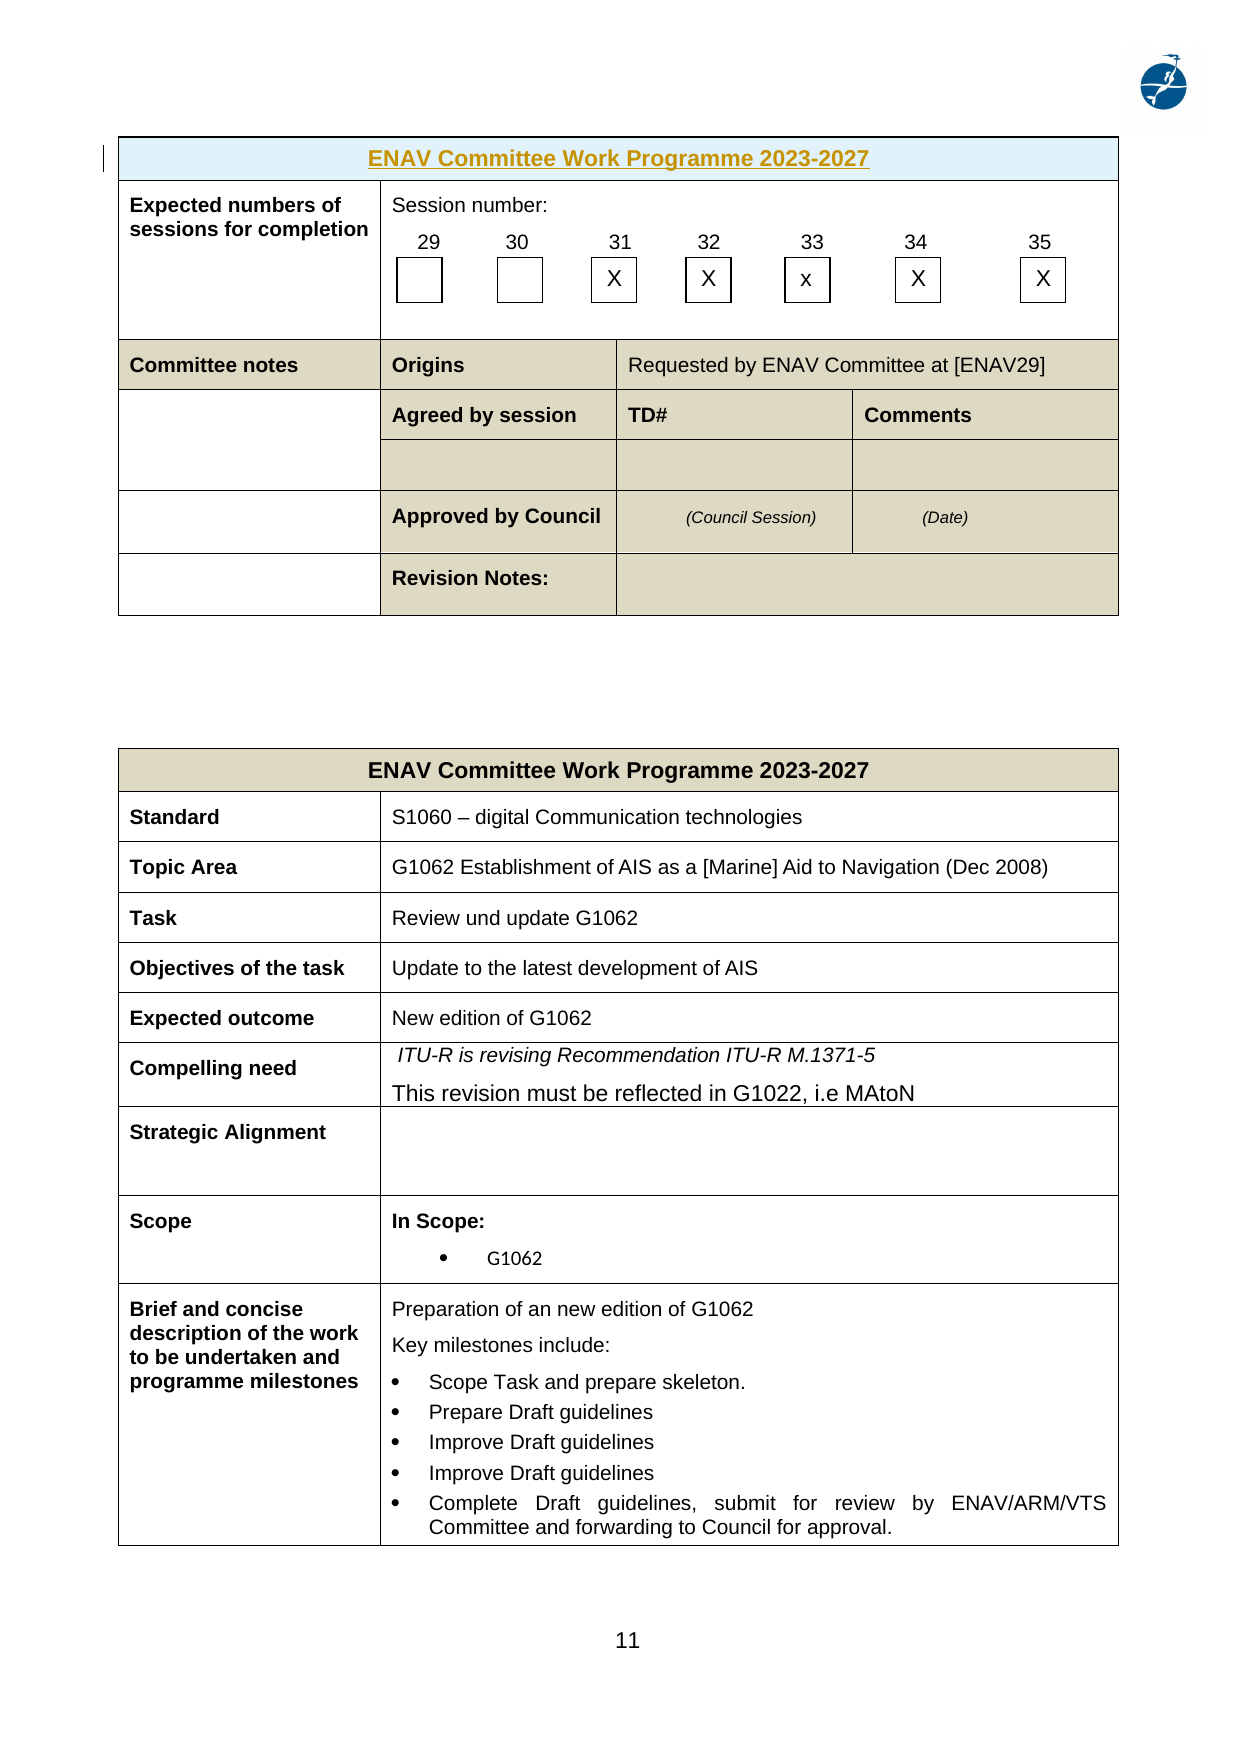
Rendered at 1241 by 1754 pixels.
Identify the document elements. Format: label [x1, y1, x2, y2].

table_cell [617, 340, 1118, 389]
table_cell [381, 554, 616, 615]
table_cell [381, 181, 1118, 339]
table_cell [119, 390, 380, 490]
table_cell [381, 993, 1118, 1042]
table_cell [119, 943, 380, 992]
table_cell [119, 842, 380, 892]
table_cell [381, 390, 616, 439]
table_cell [381, 1196, 1118, 1283]
table_cell [119, 340, 380, 389]
table_cell [381, 792, 1118, 841]
table_cell [119, 491, 380, 552]
table_cell [119, 554, 380, 615]
table_cell [381, 1107, 1118, 1195]
table_cell [381, 440, 616, 490]
table_cell [119, 893, 380, 942]
table_cell [119, 181, 380, 339]
table_cell [617, 491, 852, 552]
table_cell [381, 943, 1118, 992]
picture [1118, 46, 1207, 134]
table_cell [381, 842, 1118, 892]
table_cell [853, 390, 1118, 439]
table_cell [381, 893, 1118, 942]
table_cell [119, 792, 380, 841]
table_cell [119, 993, 380, 1042]
table_cell [381, 491, 616, 552]
table_cell [119, 1043, 380, 1106]
table_header [119, 749, 1118, 791]
table_cell [119, 1284, 380, 1545]
table_cell [381, 1284, 1118, 1545]
table_cell [617, 554, 1118, 615]
table_cell [853, 440, 1118, 490]
table_cell [617, 390, 852, 439]
table_cell [381, 1043, 1118, 1106]
table_cell [119, 1196, 380, 1283]
table_cell [119, 1107, 380, 1195]
table_cell [853, 491, 1118, 552]
table_cell [381, 340, 616, 389]
table_cell [617, 440, 852, 490]
